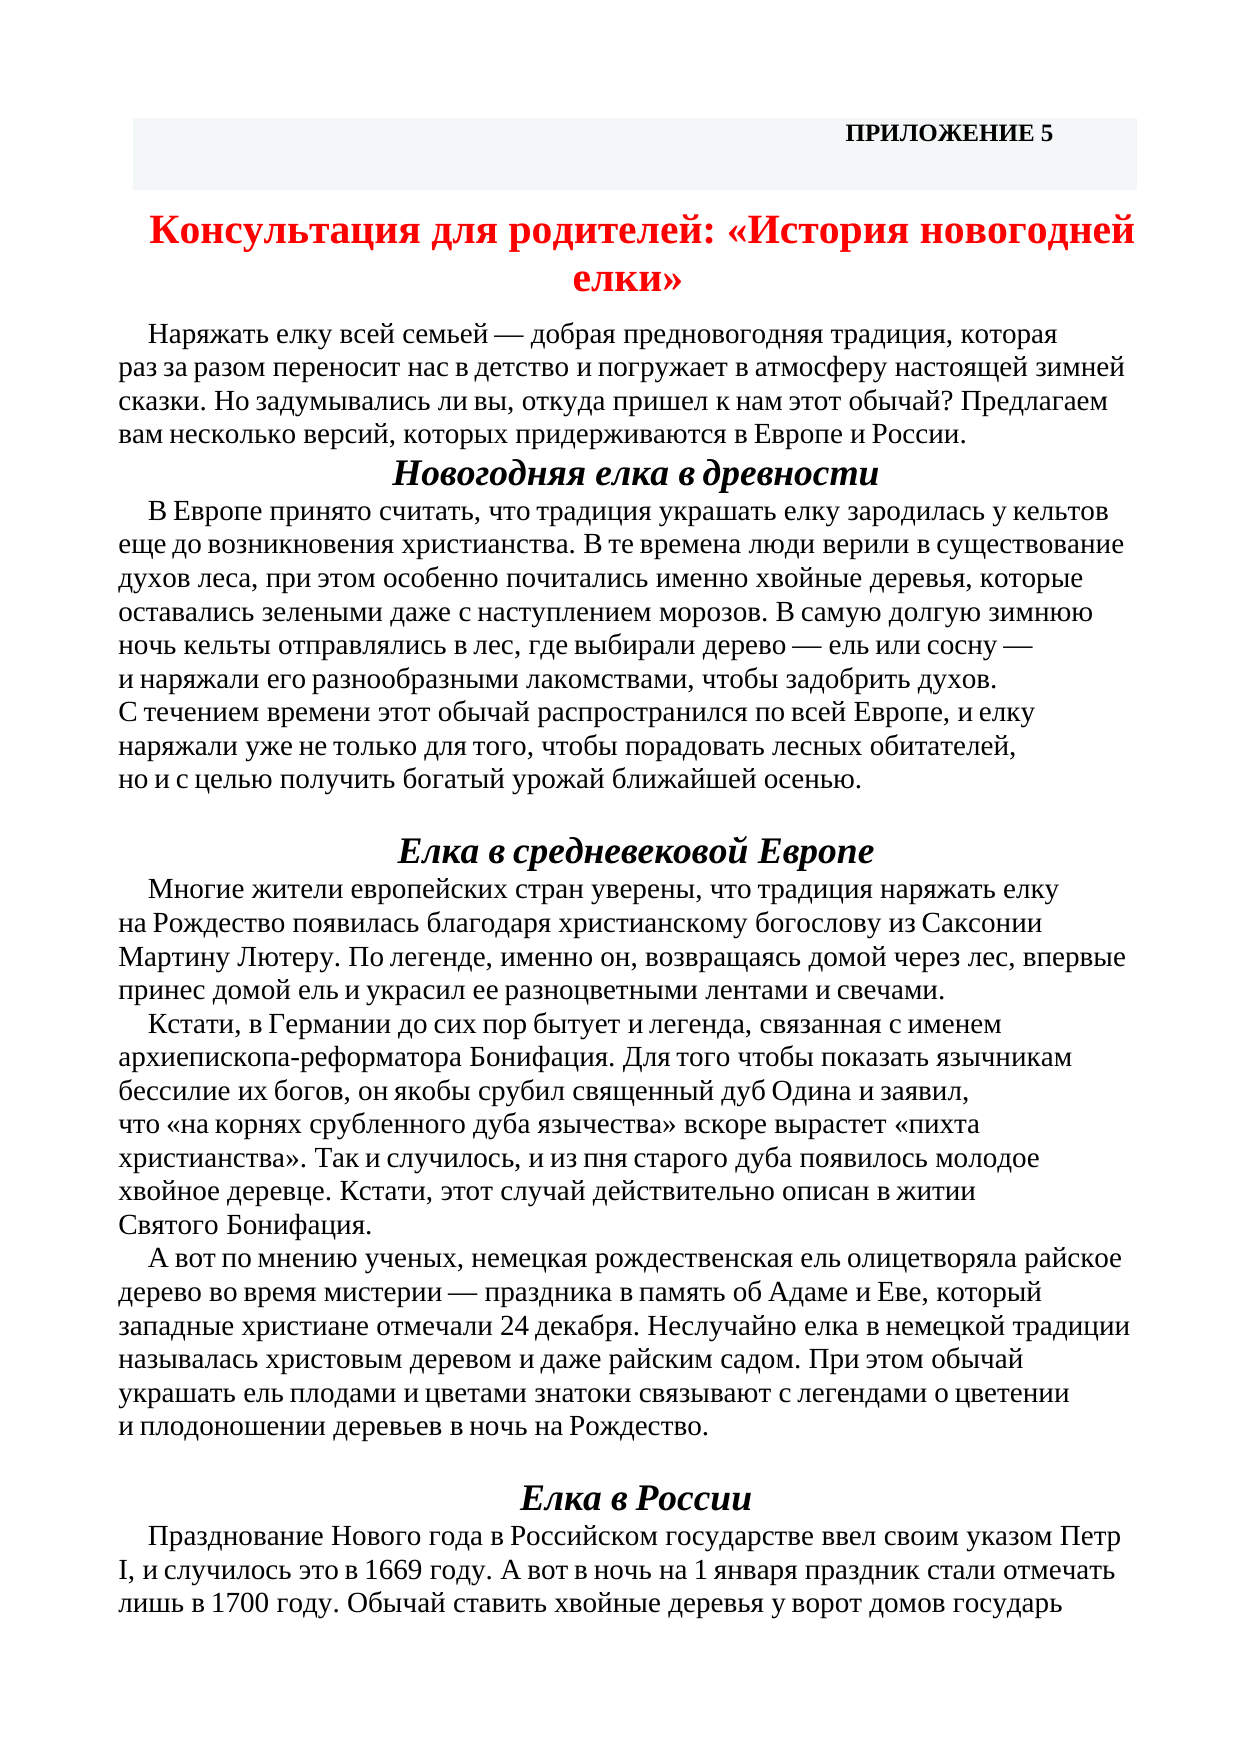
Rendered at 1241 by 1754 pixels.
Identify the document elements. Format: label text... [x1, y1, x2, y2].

text Елка в России [118, 1475, 1137, 1518]
text Консультация для родителей: «История новогодней елки» [118, 204, 1137, 300]
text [118, 1518, 1137, 1619]
text Кстати, в Германии до сих пор бытует и легенда, связанная с именем архиепископа-реформатора Бонифация. Для того чтобы показать язычникам бессилие их богов, он якобы срубил священный дуб Одина и заявил, что «на корнях срубленного дуба язычества» вскоре вырастет «пихта христианства». Так и случилось, и из пня старого дуба появилось молодое хвойное деревце. Кстати, этот случай действительно описан в житии Святого Бонифация. [118, 1006, 1137, 1241]
text Елка в средневековой Европе [118, 828, 1137, 872]
text В Европе принято считать, что традиция украшать елку зародилась у кельтов еще до возникновения христианства. В те времена люди верили в существование духов леса, при этом особенно почитались именно хвойные деревья, которые оставались зелеными даже с наступлением морозов. В самую долгую зимнюю ночь кельты отправлялись в лес, где выбирали дерево — ель или сосну — и наряжали его разнообразными лакомствами, чтобы задобрить духов. С течением времени этот обычай распространился по всей Европе, и елку наряжали уже не только для того, чтобы порадовать лесных обитателей, но и с целью получить богатый урожай ближайшей осенью. [118, 493, 1137, 795]
text Новогодняя елка в древности [118, 450, 1137, 493]
text ПРИЛОЖЕНИЕ 5 [133, 118, 1137, 147]
text А вот по мнению ученых, немецкая рождественская ель олицетворяла райское дерево во время мистерии — праздника в память об Адаме и Еве, который западные христиане отмечали 24 декабря. Неслучайно елка в немецкой традиции называлась христовым деревом и даже райским садом. При этом обычай украшать ель плодами и цветами знатоки связывают с легендами о цветении и плодоношении деревьев в ночь на Рождество. [118, 1241, 1137, 1442]
text Многие жители европейских стран уверены, что традиция наряжать елку на Рождество появилась благодаря христианскому богослову из Саксонии Мартину Лютеру. По легенде, именно он, возвращаясь домой через лес, впервые принес домой ель и украсил ее разноцветными лентами и свечами. [118, 872, 1137, 1006]
text Наряжать елку всей семьей — добрая предновогодняя традиция, которая раз за разом переносит нас в детство и погружает в атмосферу настоящей зимней сказки. Но задумывались ли вы, откуда пришел к нам этот обычай? Предлагаем вам несколько версий, которых придерживаются в Европе и России. [118, 316, 1137, 450]
